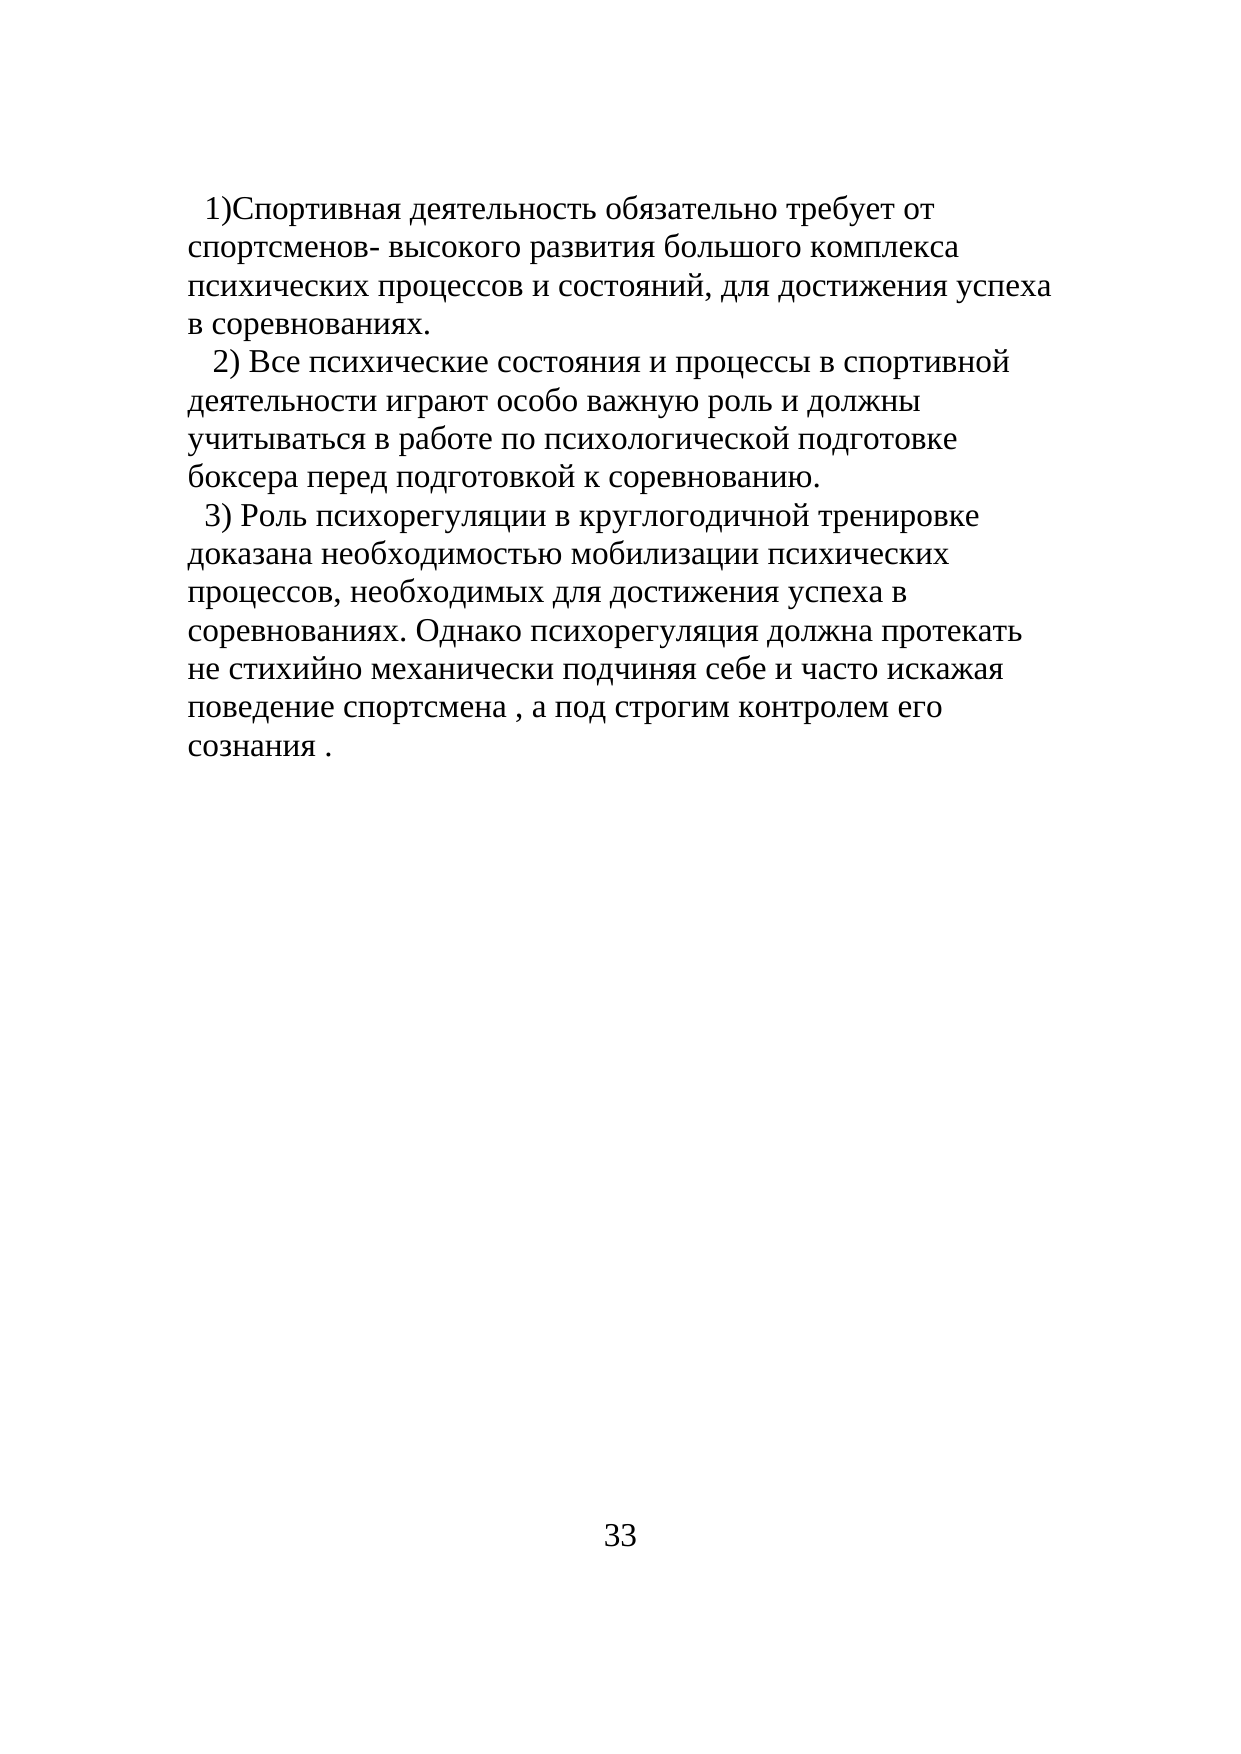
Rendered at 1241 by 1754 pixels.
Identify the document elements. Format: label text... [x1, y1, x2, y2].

text 2) Все психические состояния и процессы в спортивной деятельности играют особо важную роль и должны учитываться в работе по психологической подготовке боксера перед подготовкой к соревнованию. [187, 342, 1053, 495]
text 3) Роль психорегуляции в круглогодичной тренировке доказана необходимостью мобилизации психических процессов, необходимых для достижения успеха в соревнованиях. Однако психорегуляция должна протекать не стихийно механически подчиняя себе и часто искажая поведение спортсмена , а под строгим контролем его сознания . [187, 495, 1053, 763]
text 1)Спортивная деятельность обязательно требует от спортсменов- высокого развития большого комплекса психических процессов и состояний, для достижения успеха в соревнованиях. [187, 188, 1053, 342]
text 33 [187, 1515, 1053, 1553]
